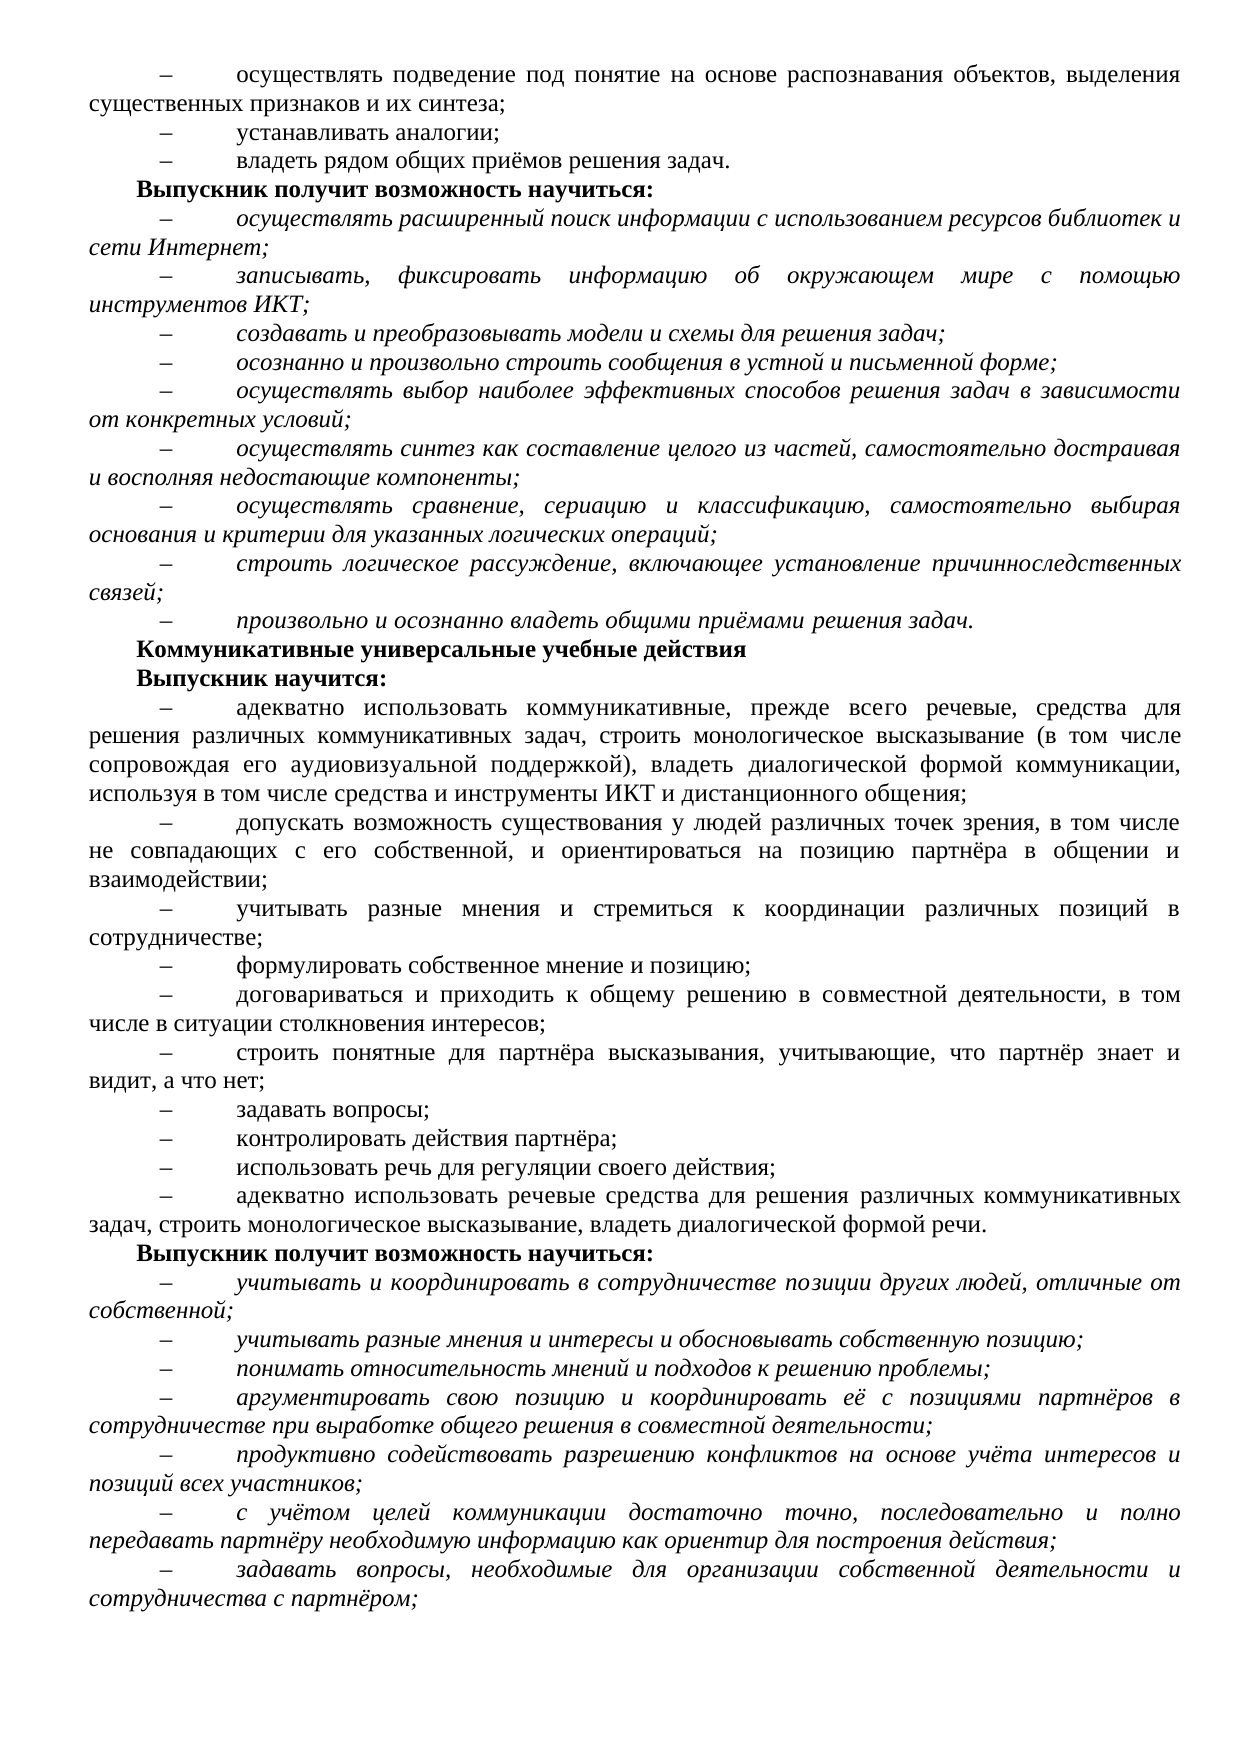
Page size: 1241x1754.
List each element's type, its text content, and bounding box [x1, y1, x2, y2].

list учитывать разные мнения и стремиться к координации различных позиций в сотрудничестве; [89, 893, 1181, 950]
list задавать вопросы, необходимые для организации собственной деятельности и сотрудничества с партнёром; [89, 1554, 1181, 1612]
list учитывать разные мнения и интересы и обосновывать собственную позицию; [89, 1324, 1181, 1353]
list адекватно использовать речевые средства для решения различных коммуникативных задач, строить монологическое высказывание, владеть диалогической формой речи. [89, 1180, 1181, 1238]
list допускать возможность существования у людей различных точек зрения, в том числе не совпадающих с его собственной, и ориентироваться на позицию партнёра в общении и взаимодействии; [89, 807, 1181, 893]
list формулировать собственное мнение и позицию; [89, 950, 1181, 979]
list договариваться и приходить к общему решению в совместной деятельности, в том числе в ситуации столкновения интересов; [89, 979, 1181, 1037]
list осуществлять расширенный поиск информации с использованием ресурсов библиотек и сети Интернет; [89, 203, 1181, 260]
list аргументировать свою позицию и координировать её с позициями партнёров в сотрудничестве при выработке общего решения в совместной деятельности; [89, 1382, 1181, 1439]
list записывать, фиксировать информацию об окружающем мире с помощью инструментов ИКТ; [89, 260, 1181, 318]
list осознанно и произвольно строить сообщения в устной и письменной форме; [89, 347, 1181, 375]
list с учётом целей коммуникации достаточно точно, последовательно и полно передавать партнёру необходимую информацию как ориентир для построения действия; [89, 1497, 1181, 1554]
list задавать вопросы; [89, 1094, 1181, 1123]
list продуктивно содействовать разрешению конфликтов на основе учёта интересов и позиций всех участников; [89, 1439, 1181, 1497]
list строить понятные для партнёра высказывания, учитывающие, что партнёр знает и видит, а что нет; [89, 1037, 1181, 1094]
list произвольно и осознанно владеть общими приёмами решения задач. [89, 605, 1181, 634]
list осуществлять выбор наиболее эффективных способов решения задач в зависимости от конкретных условий; [89, 375, 1181, 433]
list владеть рядом общих приёмов решения задач. [89, 145, 1181, 174]
list адекватно использовать коммуникативные, прежде всего речевые, средства для решения различных коммуникативных задач, строить монологическое высказывание (в том числе сопровождая его аудиовизуальной поддержкой), владеть диалогической формой коммуникации, используя в том числе средства и инструменты ИКТ и дистанционного общения; [89, 692, 1181, 807]
list использовать речь для регуляции своего действия; [89, 1152, 1181, 1180]
list осуществлять сравнение, сериацию и классификацию, самостоятельно выбирая основания и критерии для указанных логических операций; [89, 490, 1181, 548]
text Выпускник получит возможность научиться: [89, 174, 1181, 203]
list устанавливать аналогии; [89, 117, 1181, 145]
text Выпускник получит возможность научиться: [89, 1238, 1181, 1267]
list строить логическое рассуждение, включающее установление причинно­следственных связей; [89, 548, 1181, 605]
list контролировать действия партнёра; [89, 1123, 1181, 1152]
text Коммуникативные универсальные учебные действия [89, 634, 1181, 663]
list создавать и преобразовывать модели и схемы для решения задач; [89, 318, 1181, 347]
text Выпускник научится: [89, 663, 1181, 692]
list осуществлять подведение под понятие на основе распознавания объектов, выделения существенных признаков и их синтеза; [89, 59, 1181, 117]
list понимать относительность мнений и подходов к решению проблемы; [89, 1353, 1181, 1382]
list осуществлять синтез как составление целого из частей, самостоятельно достраивая и восполняя недостающие компоненты; [89, 433, 1181, 490]
list учитывать и координировать в сотрудничестве позиции других людей, отличные от собственной; [89, 1267, 1181, 1324]
